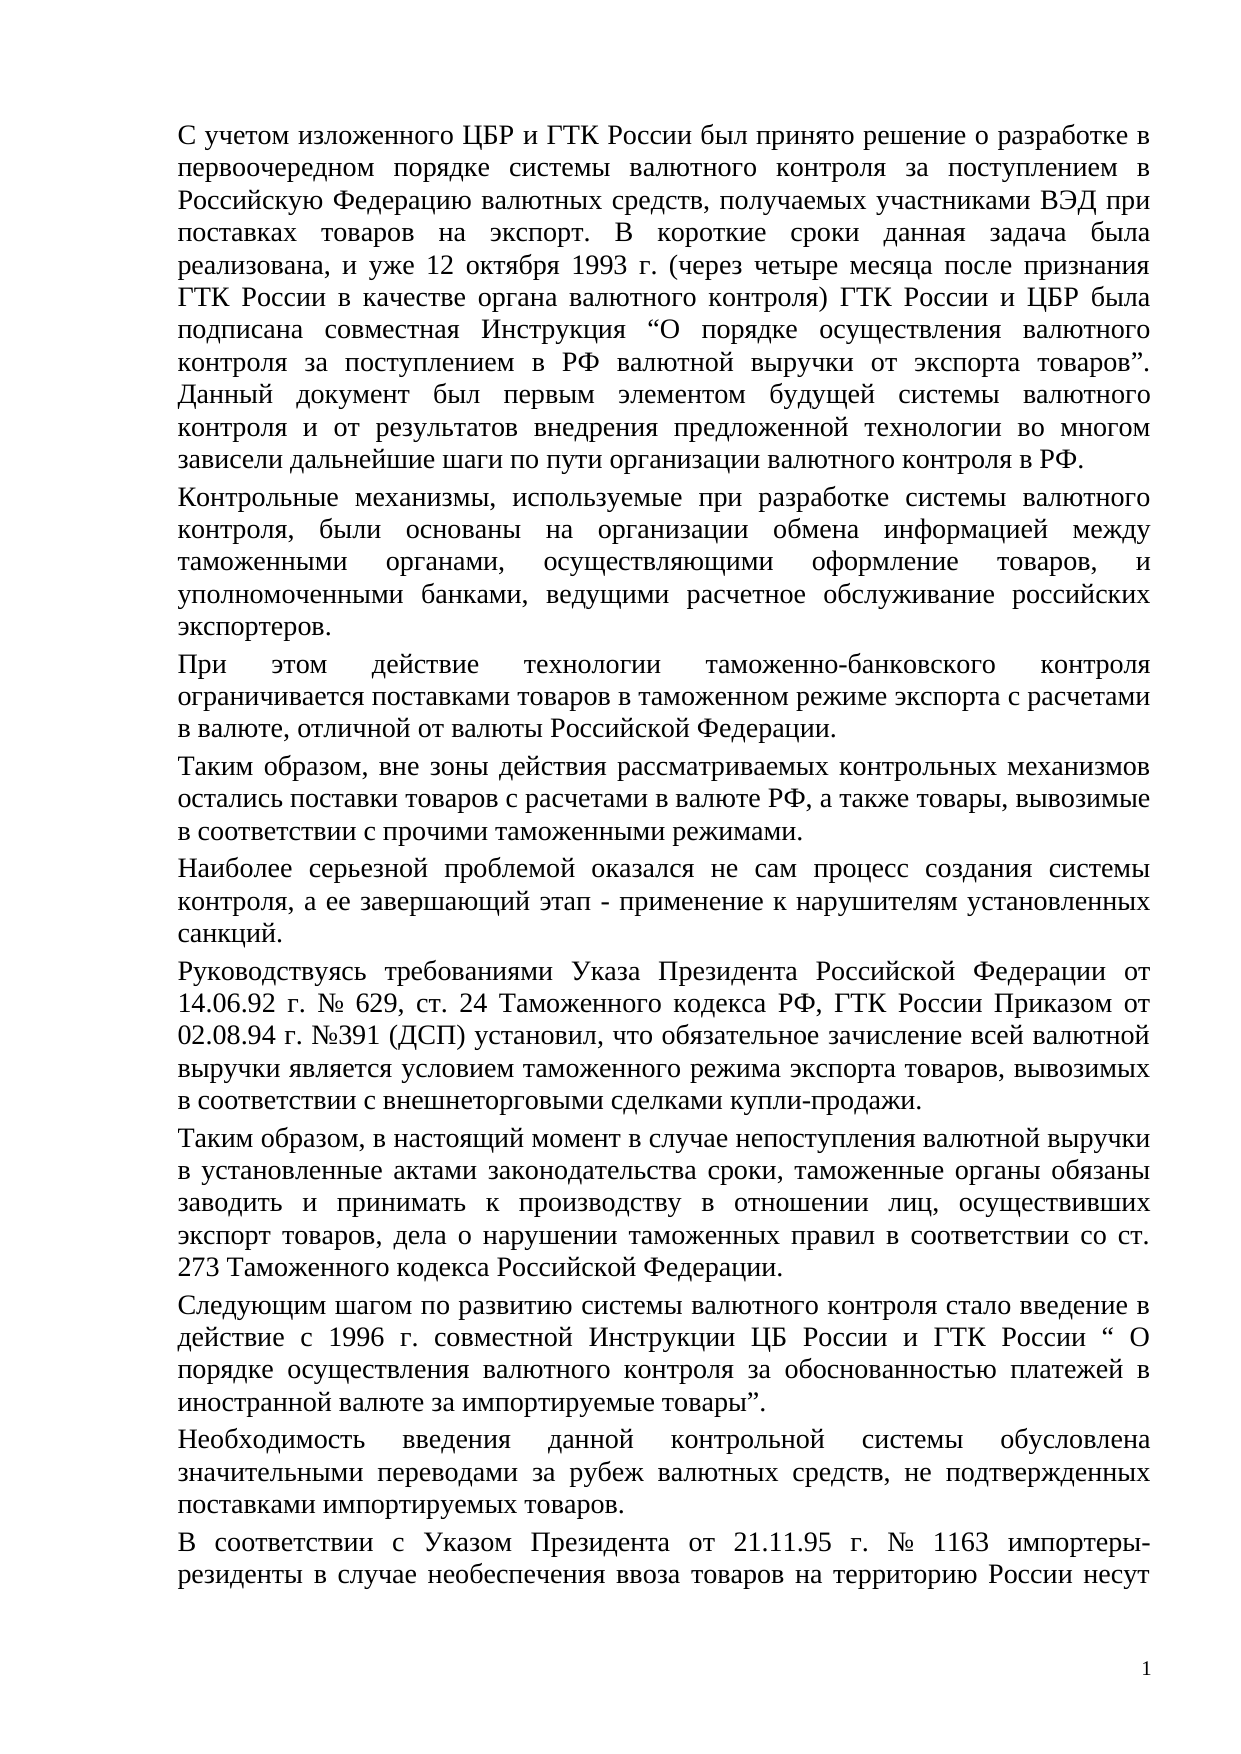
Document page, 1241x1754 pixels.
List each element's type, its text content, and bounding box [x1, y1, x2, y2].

text Необходимость введения данной контрольной системы обусловлена значительными переводами за рубеж валютных средств, не подтвержденных поставками импортируемых товаров. [177, 1422, 1152, 1519]
text При этом действие технологии таможенно-банковского контроля ограничивается поставками товаров в таможенном режиме экспорта с расчетами в валюте, отличной от валюты Российской Федерации. [177, 647, 1152, 744]
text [177, 1525, 1152, 1589]
text Контрольные механизмы, используемые при разработке системы валютного контроля, были основаны на организации обмена информацией между таможенными органами, осуществляющими оформление товаров, и уполномоченными банками, ведущими расчетное обслуживание российских экспортеров. [177, 479, 1152, 642]
text Наиболее серьезной проблемой оказался не сам процесс создания системы контроля, а ее завершающий этап - применение к нарушителям установленных санкций. [177, 851, 1152, 948]
text С учетом изложенного ЦБР и ГТК России был принято решение о разработке в первоочередном порядке системы валютного контроля за поступлением в Российскую Федерацию валютных средств, получаемых участниками ВЭД при поставках товаров на экспорт. В короткие сроки данная задача была реализована, и уже 12 октября 1993 г. (через четыре месяца после признания ГТК России в качестве органа валютного контроля) ГТК России и ЦБР была подписана совместная Инструкция “О порядке осуществления валютного контроля за поступлением в РФ валютной выручки от экспорта товаров”. Данный документ был первым элементом будущей системы валютного контроля и от результатов внедрения предложенной технологии во многом зависели дальнейшие шаги по пути организации валютного контроля в РФ. [177, 118, 1152, 474]
text Следующим шагом по развитию системы валютного контроля стало введение в действие с 1996 г. совместной Инструкции ЦБ России и ГТК России “ О порядке осуществления валютного контроля за обоснованностью платежей в иностранной валюте за импортируемые товары”. [177, 1288, 1152, 1417]
text Таким образом, в настоящий момент в случае непоступления валютной выручки в установленные актами законодательства сроки, таможенные органы обязаны заводить и принимать к производству в отношении лиц, осуществивших экспорт товаров, дела о нарушении таможенных правил в соответствии со ст. 273 Таможенного кодекса Российской Федерации. [177, 1121, 1152, 1283]
text Таким образом, вне зоны действия рассматриваемых контрольных механизмов остались поставки товаров с расчетами в валюте РФ, а также товары, вывозимые в соответствии с прочими таможенными режимами. [177, 749, 1152, 846]
text Руководствуясь требованиями Указа Президента Российской Федерации от 14.06.92 г. № 629, ст. 24 Таможенного кодекса РФ, ГТК России Приказом от 02.08.94 г. №391 (ДСП) установил, что обязательное зачисление всей валютной выручки является условием таможенного режима экспорта товаров, вывозимых в соответствии с внешнеторговыми сделками купли-продажи. [177, 953, 1152, 1116]
